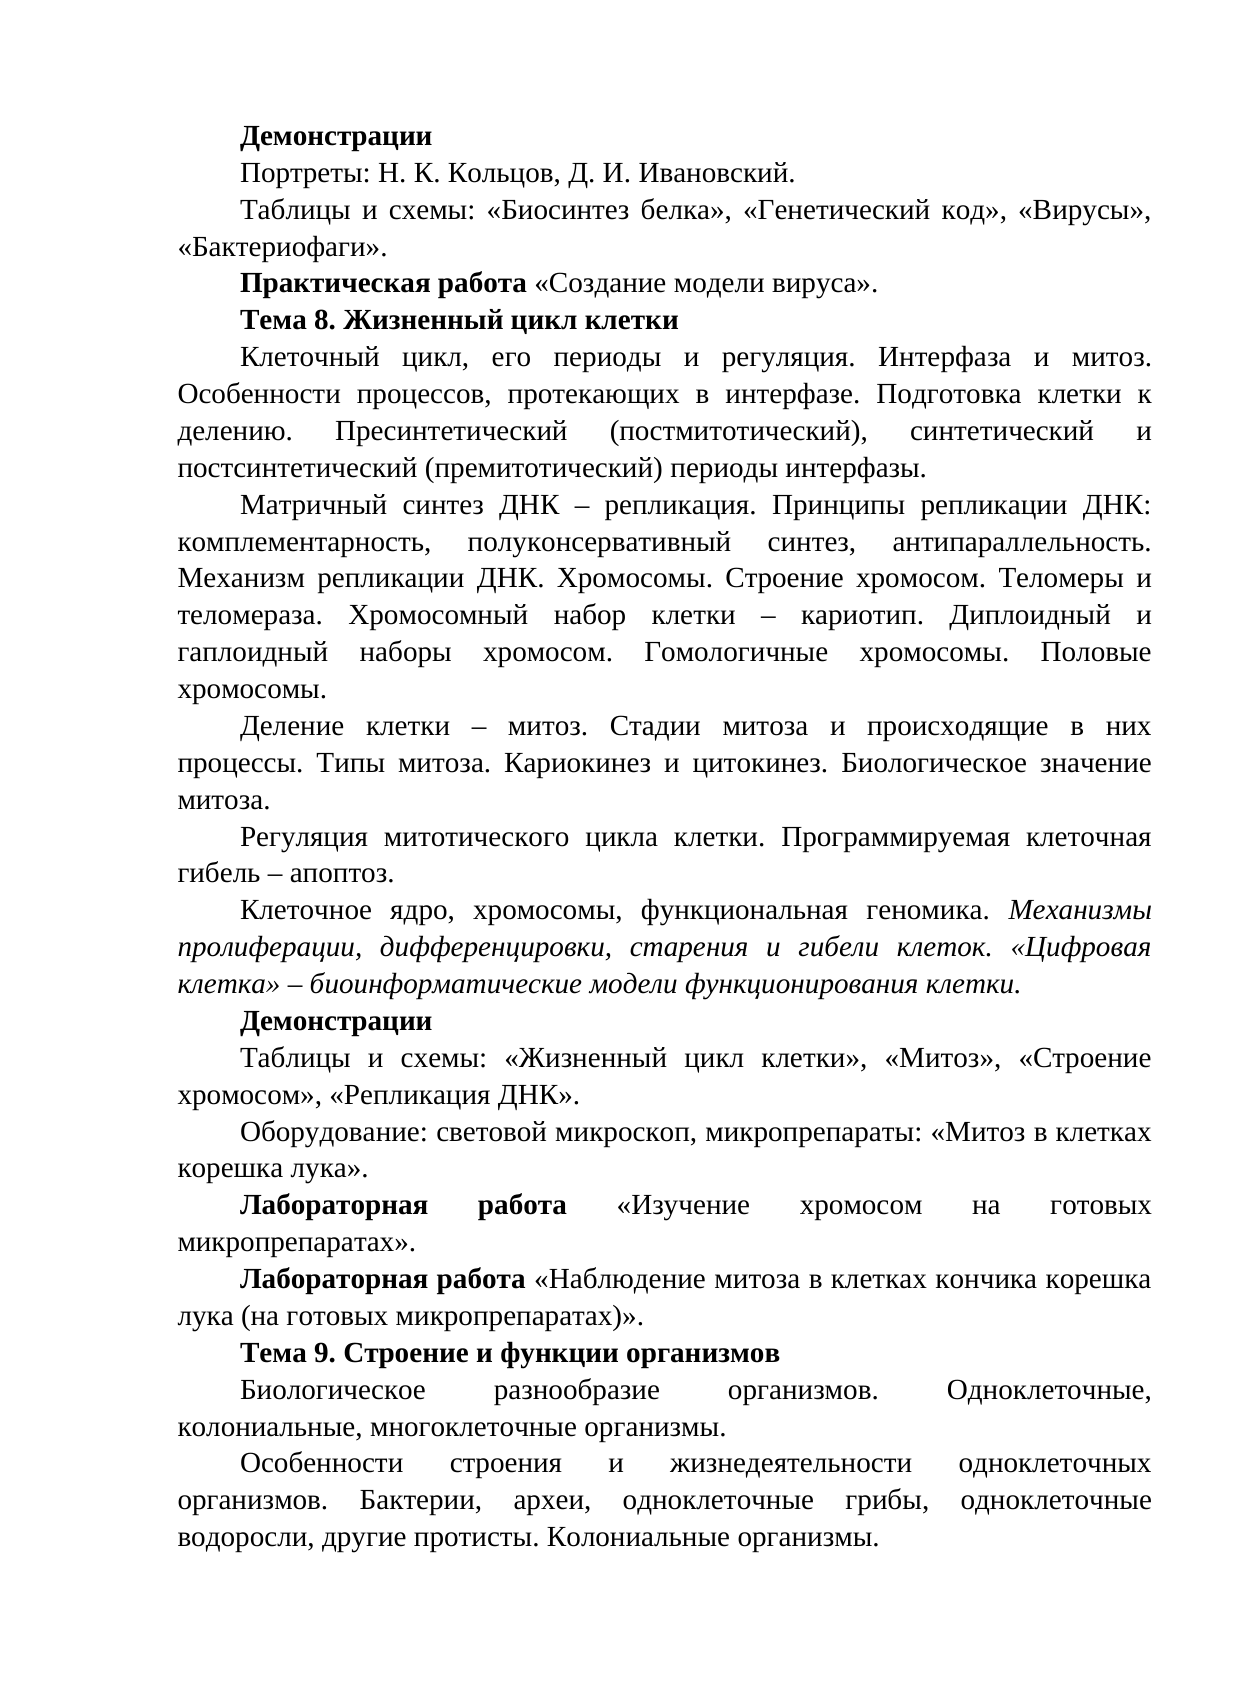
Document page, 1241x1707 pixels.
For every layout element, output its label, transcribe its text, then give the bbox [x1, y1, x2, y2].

text Клеточный цикл, его периоды и регуляция. Интерфаза и митоз. Особенности процессов, протекающих в интерфазе. Подготовка клетки к делению. Пресинтетический (постмитотический), синтетический и постсинтетический (премитотический) периоды интерфазы. [177, 339, 1152, 483]
text Биологическое разнообразие организмов. Одноклеточные, колониальные, многоклеточные организмы. [177, 1372, 1152, 1442]
text Клеточное ядро, хромосомы, функциональная геномика. Механизмы пролиферации, дифференцировки, старения и гибели клеток. «Цифровая клетка» – биоинформатические модели функционирования клетки. [177, 892, 1152, 1000]
text Матричный синтез ДНК – репликация. Принципы репликации ДНК: комплементарность, полуконсервативный синтез, антипараллельность. Механизм репликации ДНК. Хромосомы. Строение хромосом. Теломеры и теломераза. Хромосомный набор клетки – кариотип. Диплоидный и гаплоидный наборы хромосом. Гомологичные хромосомы. Половые хромосомы. [177, 487, 1152, 705]
text Таблицы и схемы: «Биосинтез белка», «Генетический код», «Вирусы», «Бактериофаги». [177, 192, 1152, 262]
text Особенности строения и жизнедеятельности одноклеточных организмов. Бактерии, археи, одноклеточные грибы, одноклеточные водоросли, другие протисты. Колониальные организмы. [177, 1446, 1152, 1553]
text Лабораторная работа «Изучение хромосом на готовых микропрепаратах». [177, 1187, 1152, 1258]
text Оборудование: световой микроскоп, микропрепараты: «Митоз в клетках корешка лука». [177, 1114, 1152, 1184]
text Портреты: Н. К. Кольцов, Д. И. Ивановский. [177, 155, 1152, 188]
text Практическая работа «Создание модели вируса». [177, 266, 1152, 299]
text Демонстрации [177, 118, 1152, 152]
text Деление клетки – митоз. Стадии митоза и происходящие в них процессы. Типы митоза. Кариокинез и цитокинез. Биологическое значение митоза. [177, 708, 1152, 815]
text Регуляция митотического цикла клетки. Программируемая клеточная гибель – апоптоз. [177, 819, 1152, 889]
text Демонстрации [177, 1003, 1152, 1037]
text Лабораторная работа «Наблюдение митоза в клетках кончика корешка лука (на готовых микропрепаратах)». [177, 1261, 1152, 1332]
text Таблицы и схемы: «Жизненный цикл клетки», «Митоз», «Строение хромосом», «Репликация ДНК». [177, 1040, 1152, 1110]
text Тема 8. Жизненный цикл клетки [177, 302, 1152, 336]
text Тема 9. Строение и функции организмов [177, 1335, 1152, 1368]
